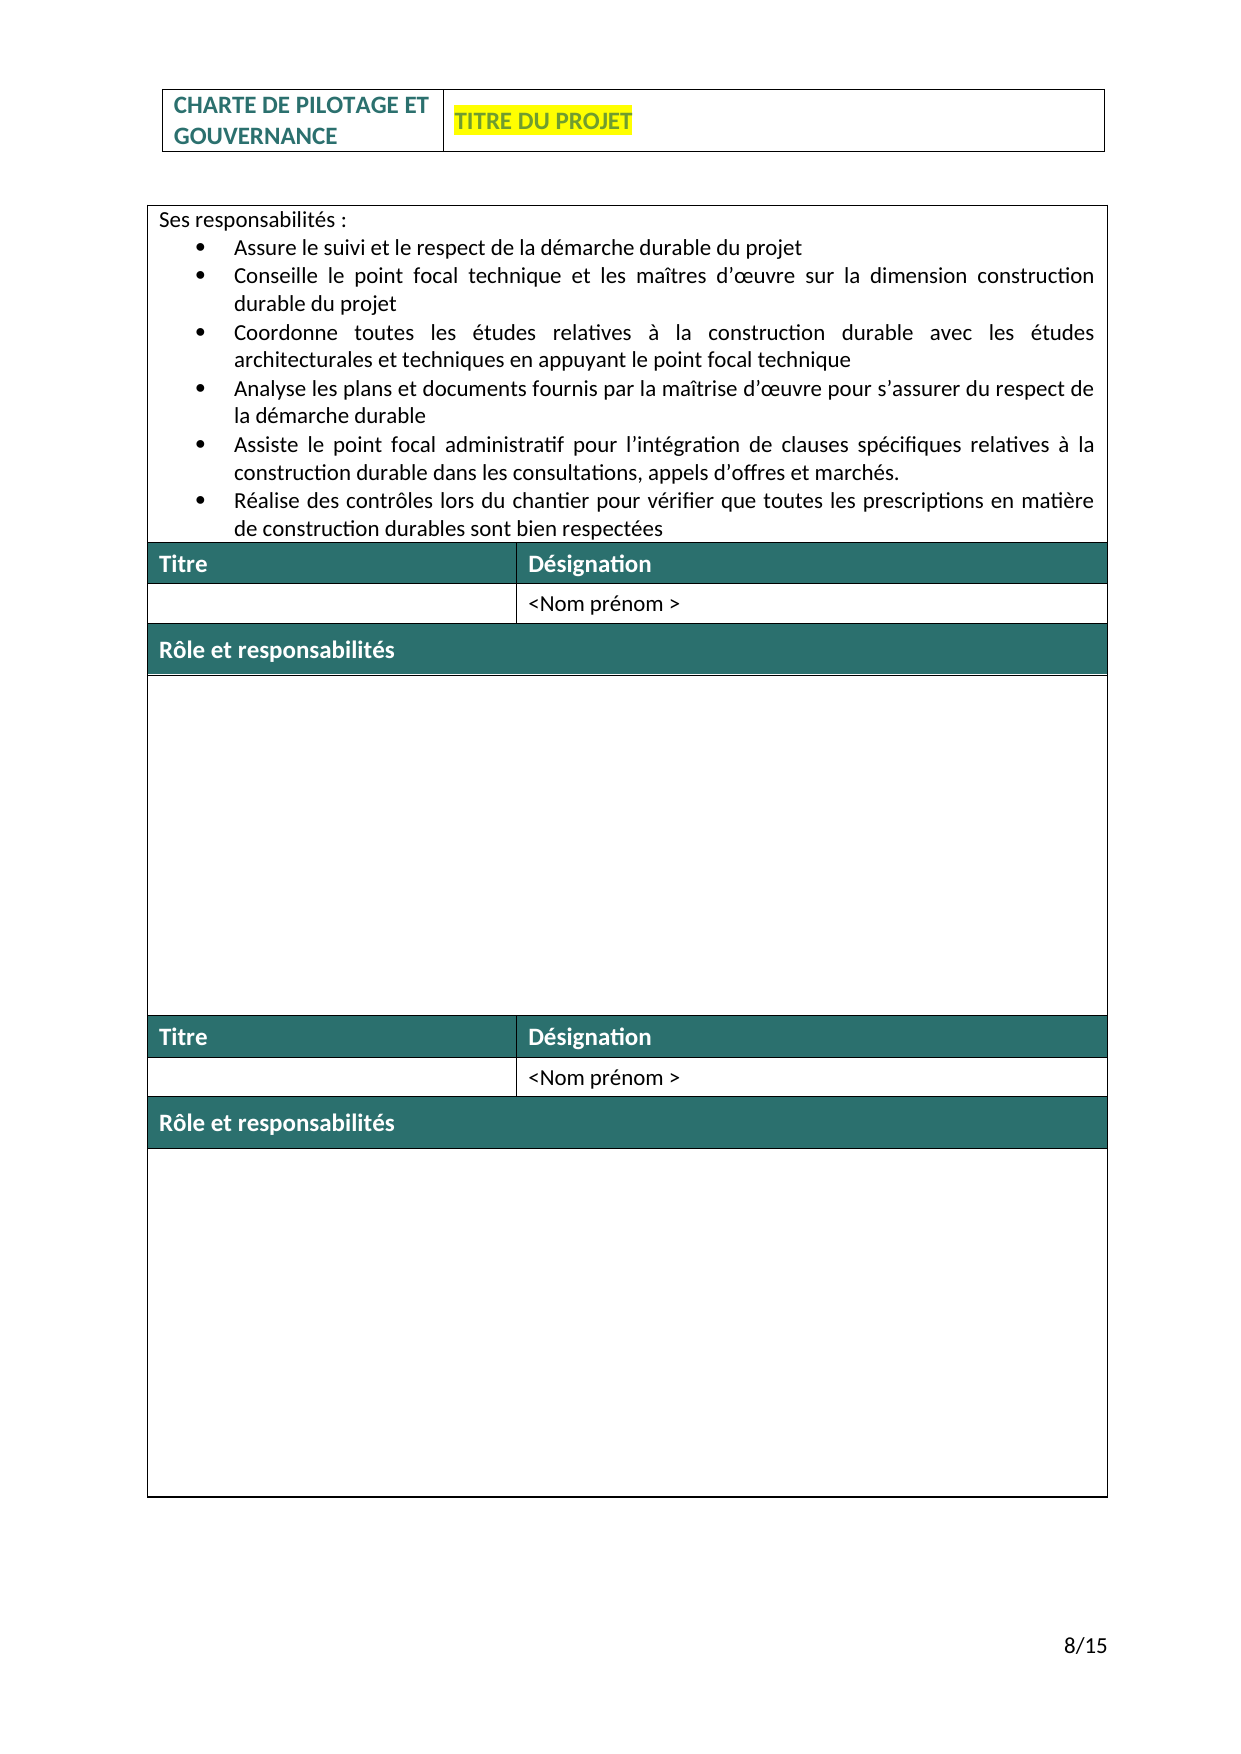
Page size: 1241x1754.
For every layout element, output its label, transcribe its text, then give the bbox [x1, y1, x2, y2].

table_cell [148, 584, 516, 623]
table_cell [148, 206, 1107, 542]
table_cell <Nom prénom > [517, 584, 1107, 623]
table_cell Rôle et responsabilités [148, 1097, 1107, 1148]
table_cell Titre [148, 543, 516, 583]
table_cell [148, 676, 1107, 1015]
table_cell Rôle et responsabilités [148, 624, 1107, 674]
table_cell [148, 1058, 516, 1096]
table_cell Titre [148, 1016, 516, 1057]
table_cell Désignation [517, 1016, 1107, 1057]
table_cell <Nom prénom > [517, 1058, 1107, 1096]
table_cell [148, 1149, 1107, 1496]
table_cell Désignation [517, 543, 1107, 583]
